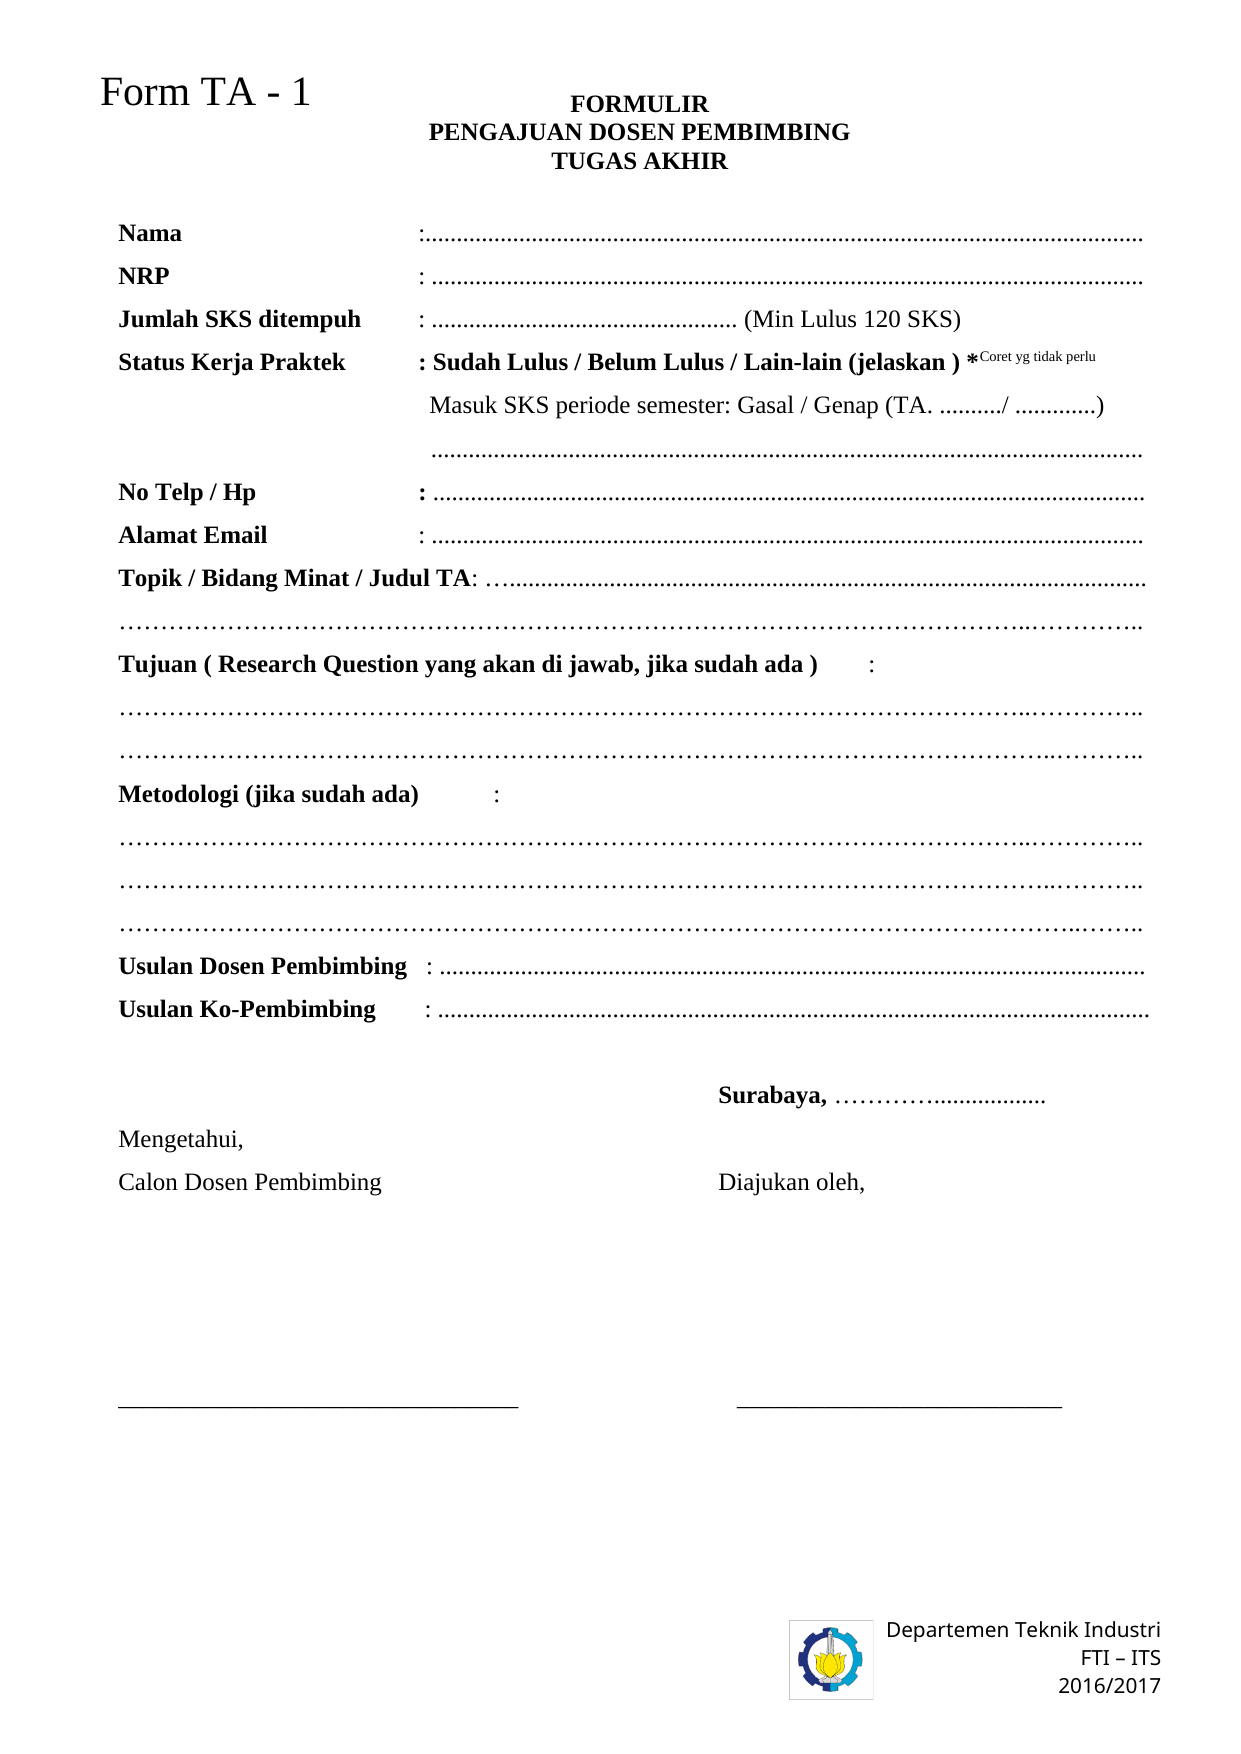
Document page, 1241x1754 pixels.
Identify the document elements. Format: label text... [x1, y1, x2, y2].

text Calon Dosen Pembimbing Diajukan oleh, [118, 1167, 1161, 1196]
text PENGAJUAN DOSEN PEMBIMBING [118, 117, 1161, 146]
text Masuk SKS periode semester: Gasal / Genap (TA. ........../ .............) [118, 391, 1161, 419]
text No Telp / Hp : .................................................................................................................. [118, 477, 1161, 506]
text Surabaya, ………….................. [643, 1081, 1161, 1109]
text Alamat Email : .................................................................................................................. [118, 520, 1161, 549]
text Usulan Ko-Pembimbing : .................................................................................................................. [118, 994, 1161, 1023]
text Status Kerja Praktek : Sudah Lulus / Belum Lulus / Lain-lain (jelaskan ) *Coret yg tidak perlu [118, 347, 1161, 376]
text Usulan Dosen Pembimbing : ................................................................................................................. [118, 951, 1161, 980]
text …………………………………………………………………………………………………..……….. [118, 865, 1161, 894]
text ________________________________ __________________________ [118, 1382, 1161, 1411]
text ………………………………………………………………………………………………..………….. [118, 822, 1161, 851]
text Metodologi (jika sudah ada) : [118, 779, 1161, 807]
text TUGAS AKHIR [118, 146, 1161, 175]
text Tujuan ( Research Question yang akan di jawab, jika sudah ada ) : [118, 649, 1161, 678]
text ……………………………………………………………………………………………………..…….. [118, 908, 1161, 937]
text ………………………………………………………………………………………………..………….. [118, 606, 1161, 635]
text NRP : .................................................................................................................. [118, 261, 1161, 290]
text .................................................................................................................. [118, 434, 1161, 462]
text ………………………………………………………………………………………………..………….. [118, 692, 1161, 721]
text …………………………………………………………………………………………………..……….. [118, 736, 1161, 764]
text FORMULIR [118, 89, 1161, 117]
text Mengetahui, [118, 1124, 1161, 1152]
text Nama :................................................................................................................... [118, 218, 1161, 247]
text Jumlah SKS ditempuh : ................................................. (Min Lulus 120 SKS) [118, 304, 1161, 333]
text Topik / Bidang Minat / Judul TA: …...................................................................................................... [118, 563, 1161, 592]
